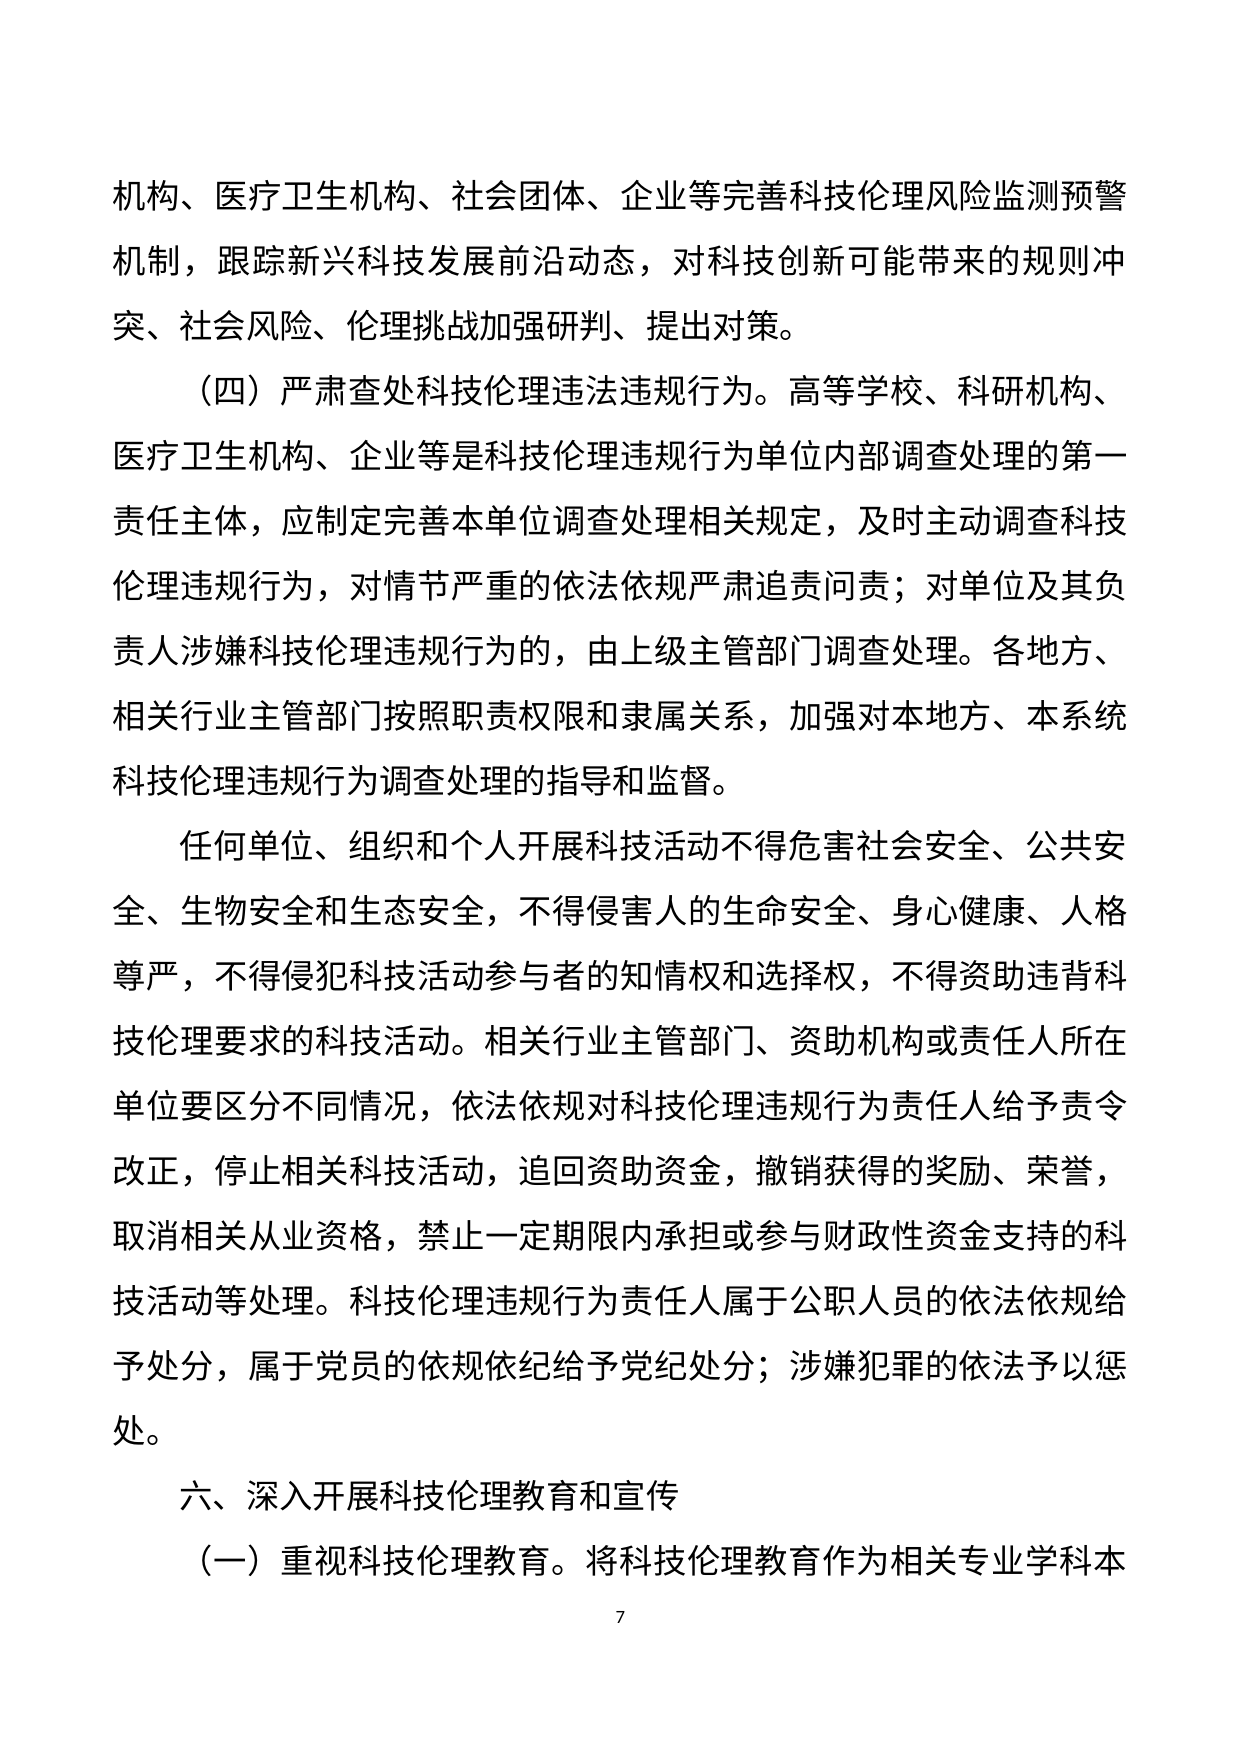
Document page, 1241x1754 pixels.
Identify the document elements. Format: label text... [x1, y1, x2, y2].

text 六、深入开展科技伦理教育和宣传 [112, 1462, 1128, 1527]
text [112, 1527, 1128, 1592]
text 任何单位、组织和个人开展科技活动不得危害社会安全、公共安全、生物安全和生态安全，不得侵害人的生命安全、身心健康、人格尊严，不得侵犯科技活动参与者的知情权和选择权，不得资助违背科技伦理要求的科技活动。相关行业主管部门、资助机构或责任人所在单位要区分不同情况，依法依规对科技伦理违规行为责任人给予责令改正，停止相关科技活动，追回资助资金，撤销获得的奖励、荣誉，取消相关从业资格，禁止一定期限内承担或参与财政性资金支持的科技活动等处理。科技伦理违规行为责任人属于公职人员的依法依规给予处分，属于党员的依规依纪给予党纪处分；涉嫌犯罪的依法予以惩处。 [112, 812, 1128, 1462]
text （四）严肃查处科技伦理违法违规行为。高等学校、科研机构、医疗卫生机构、企业等是科技伦理违规行为单位内部调查处理的第一责任主体，应制定完善本单位调查处理相关规定，及时主动调查科技伦理违规行为，对情节严重的依法依规严肃追责问责；对单位及其负责人涉嫌科技伦理违规行为的，由上级主管部门调查处理。各地方、相关行业主管部门按照职责权限和隶属关系，加强对本地方、本系统科技伦理违规行为调查处理的指导和监督。 [112, 357, 1128, 812]
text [112, 162, 1128, 357]
